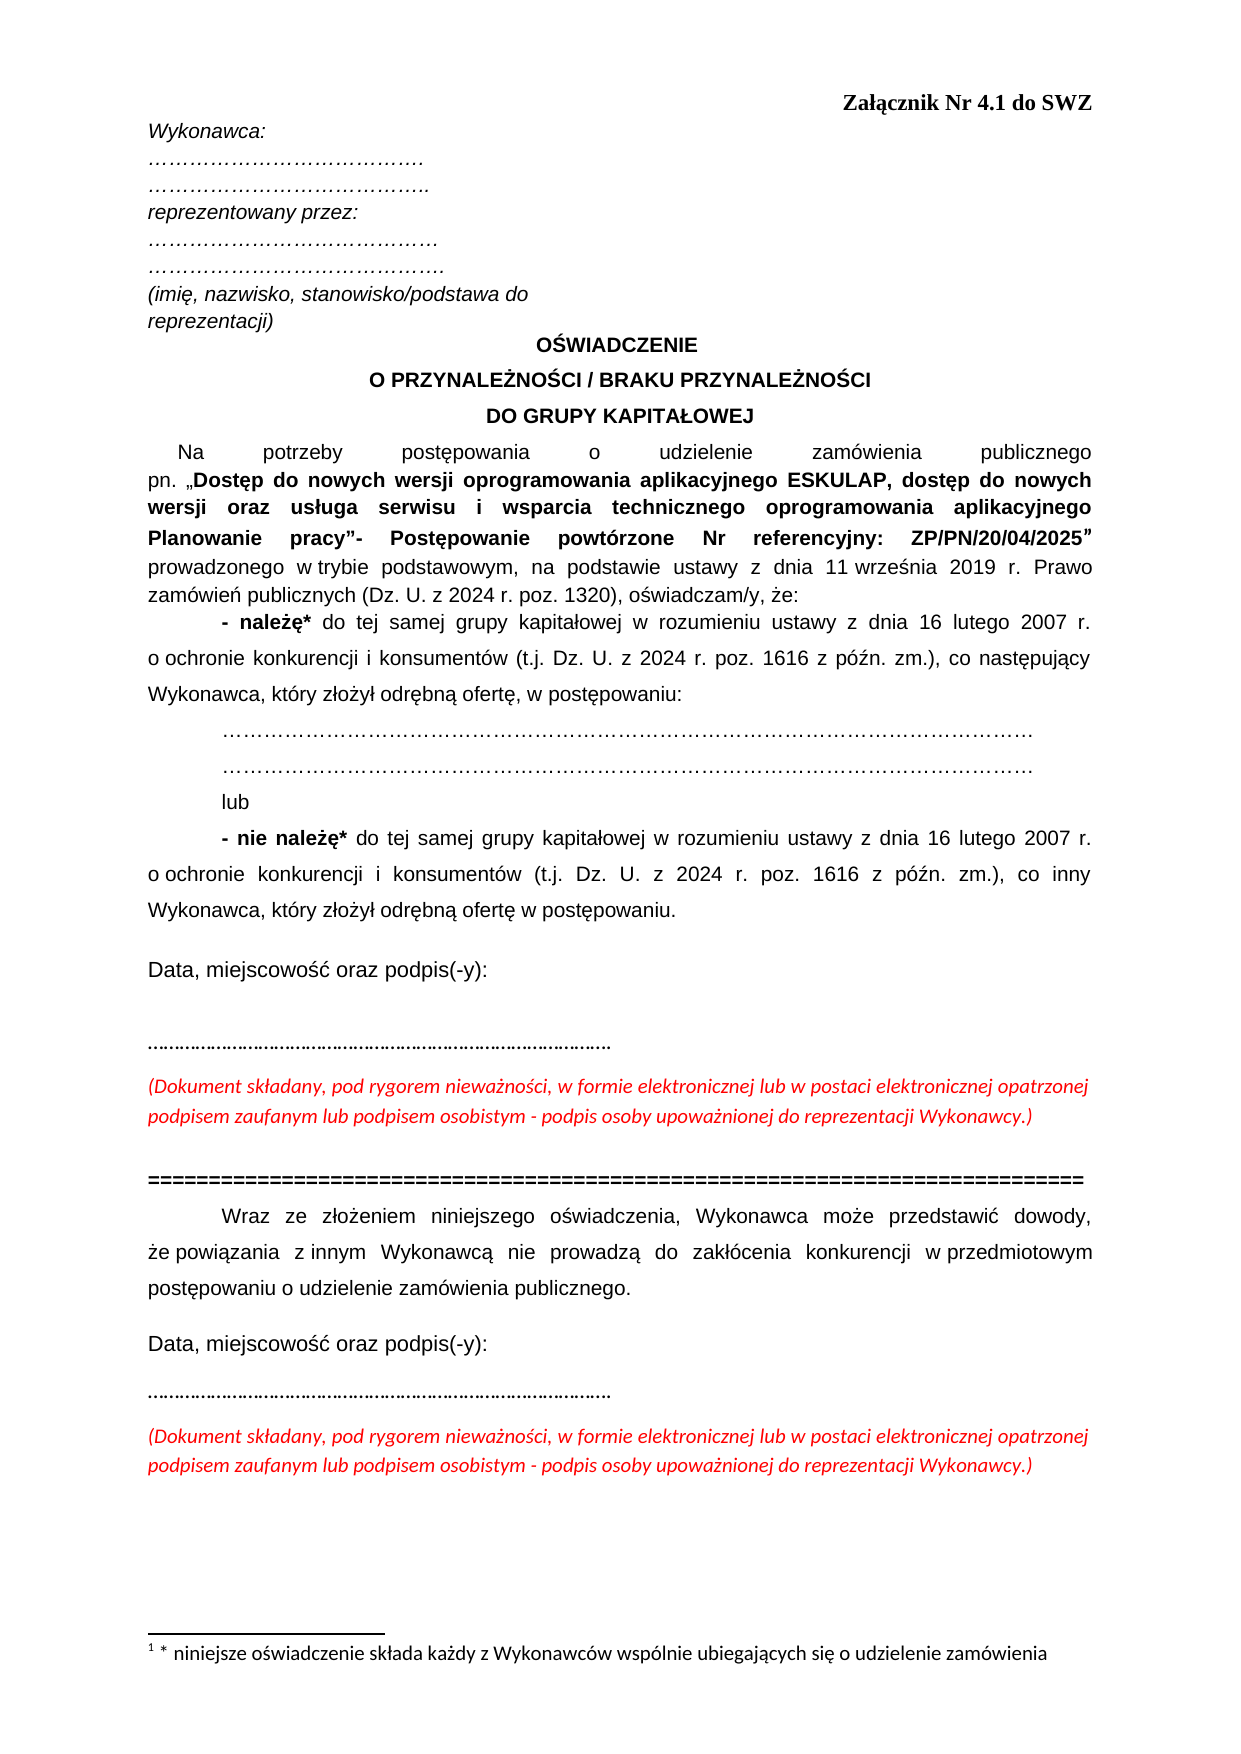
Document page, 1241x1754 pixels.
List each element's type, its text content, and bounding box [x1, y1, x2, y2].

text (imię, nazwisko, stanowisko/podstawa do [148, 278, 1093, 305]
text reprezentowany przez: [148, 197, 1093, 224]
text Na potrzeby postępowania o udzielenie zamówienia publicznego pn. „Dostęp do nowych wersji oprogramowania aplikacyjnego ESKULAP, dostęp do nowych wersji oraz usługa serwisu i wsparcia technicznego oprogramowania aplikacyjnego Planowanie pracy”- Postępowanie powtórzone Nr referencyjny: ZP/PN/20/04/2025” prowadzonego w trybie podstawowym, na podstawie ustawy z dnia 11 września 2019 r. Prawo zamówień publicznych (Dz. U. z 2024 r. poz. 1320), oświadczam/y, że: [148, 440, 1093, 606]
text O PRZYNALEŻNOŚCI / BRAKU PRZYNALEŻNOŚCI [148, 368, 1093, 392]
text lub [148, 789, 1093, 813]
text Załącznik Nr 4.1 do SWZ [148, 89, 1093, 116]
text - należę* do tej samej grupy kapitałowej w rozumieniu ustawy z dnia 16 lutego 2007 r. o ochronie konkurencji i konsumentów (t.j. Dz. U. z 2024 r. poz. 1616 z późn. zm.), co następujący Wykonawca, który złożył odrębną ofertę, w postępowaniu: [148, 610, 1093, 706]
text Data, miejscowość oraz podpis(-y): [148, 957, 1093, 982]
text ……………………………………………………………………………. [148, 1377, 1093, 1405]
text …………………………………. [148, 143, 1093, 170]
text ……………………………………………………………………………. [148, 1027, 1093, 1055]
text OŚWIADCZENIE [148, 332, 1093, 356]
text ============================================================================= [148, 1168, 1093, 1192]
text Data, miejscowość oraz podpis(-y): [148, 1331, 1093, 1356]
text …………………………………… [148, 224, 1093, 251]
text ……………………………………. [148, 251, 1093, 278]
text ……………………………………………………………………………………………………… [148, 754, 1093, 778]
text Wraz ze złożeniem niniejszego oświadczenia, Wykonawca może przedstawić dowody, że powiązania z innym Wykonawcą nie prowadzą do zakłócenia konkurencji w przedmiotowym postępowaniu o udzielenie zamówienia publicznego. [148, 1204, 1093, 1300]
text (Dokument składany, pod rygorem nieważności, w formie elektronicznej lub w postaci elektronicznej opatrzonej podpisem zaufanym lub podpisem osobistym - podpis osoby upoważnionej do reprezentacji Wykonawcy.) [148, 1074, 1093, 1128]
text reprezentacji) [148, 305, 1093, 332]
text ………………………………….. [148, 170, 1093, 197]
text Wykonawca: [148, 116, 1093, 143]
text - nie należę* do tej samej grupy kapitałowej w rozumieniu ustawy z dnia 16 lutego 2007 r. o ochronie konkurencji i konsumentów (t.j. Dz. U. z 2024 r. poz. 1616 z późn. zm.), co inny Wykonawca, który złożył odrębną ofertę w postępowaniu. [148, 826, 1093, 921]
text DO GRUPY KAPITAŁOWEJ [148, 404, 1093, 428]
text ……………………………………………………………………………………………………… [148, 718, 1093, 742]
text (Dokument składany, pod rygorem nieważności, w formie elektronicznej lub w postaci elektronicznej opatrzonej podpisem zaufanym lub podpisem osobistym - podpis osoby upoważnionej do reprezentacji Wykonawcy.) [148, 1423, 1093, 1478]
